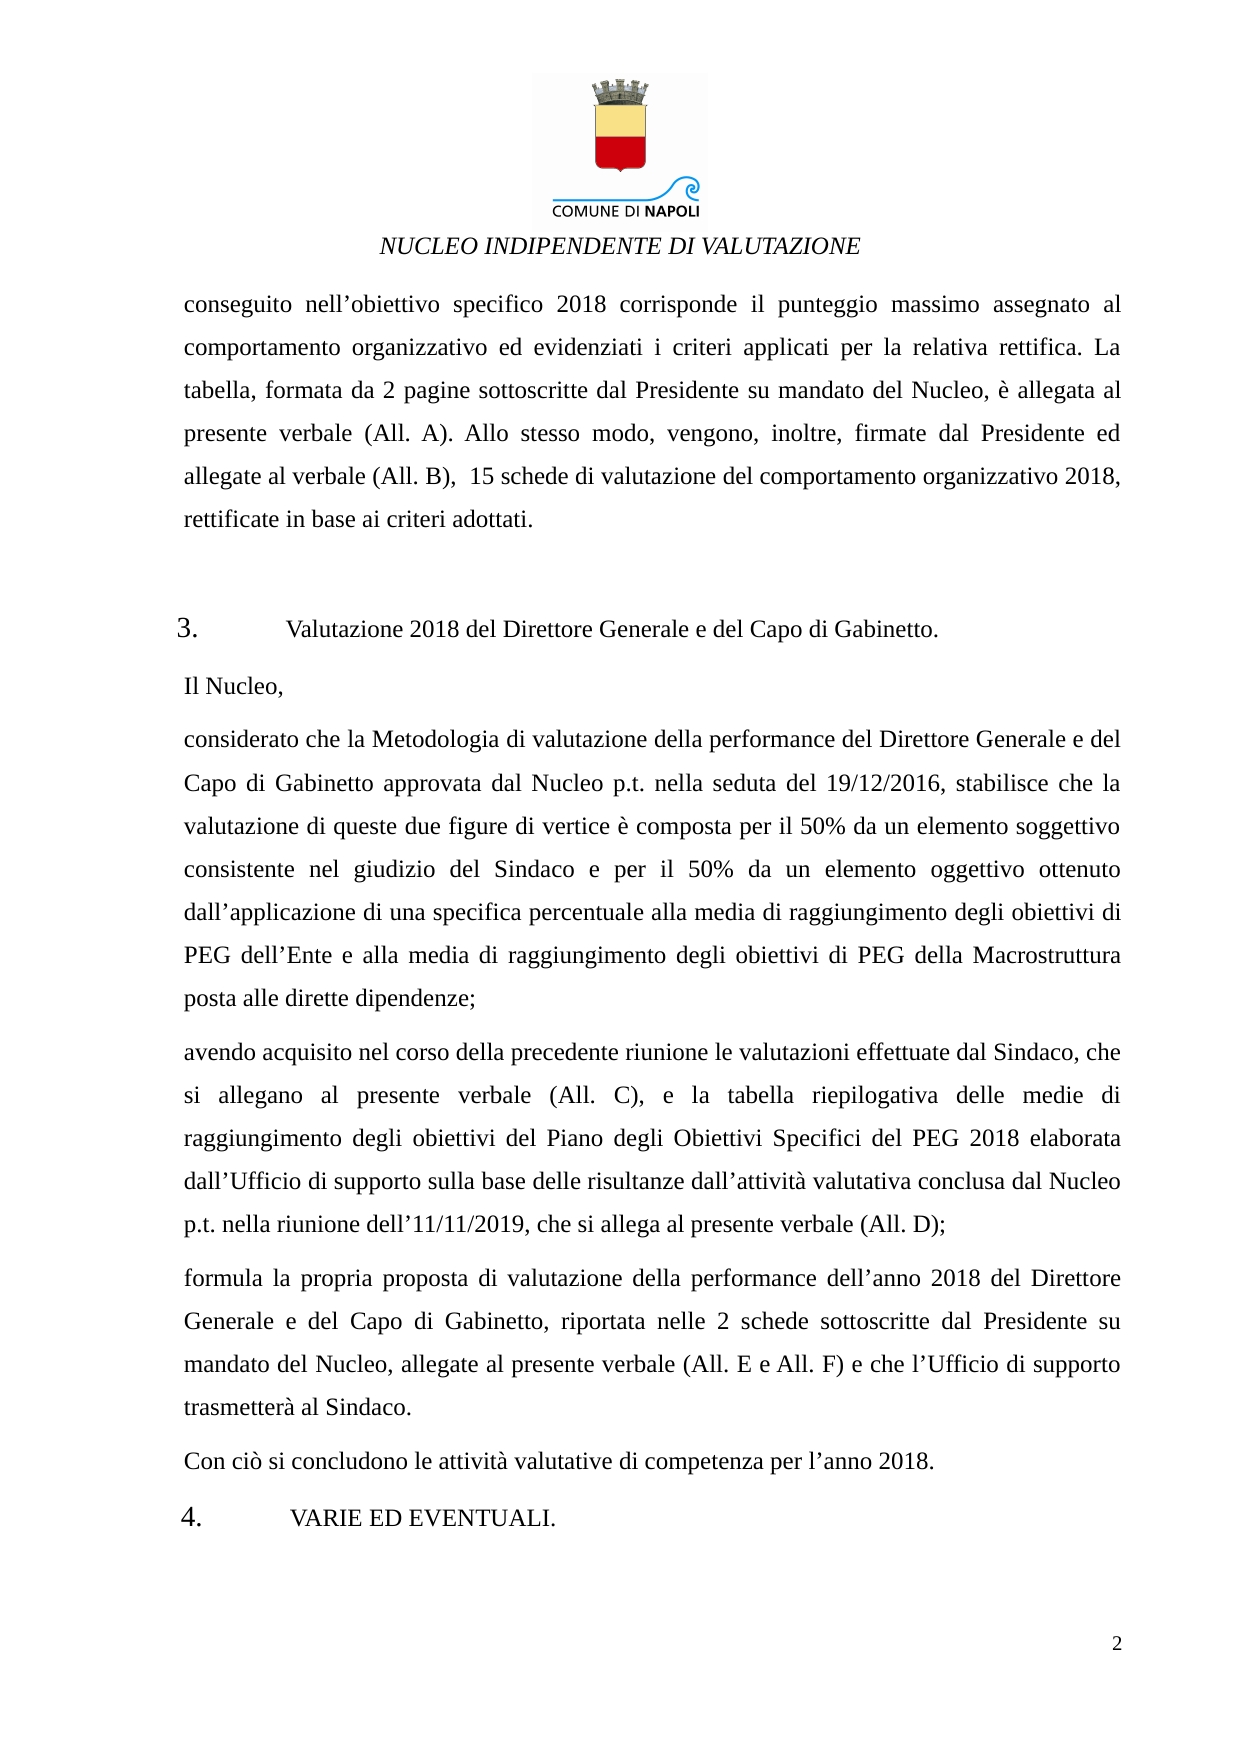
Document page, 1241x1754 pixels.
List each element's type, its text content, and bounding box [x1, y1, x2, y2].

picture [532, 73, 709, 232]
text considerato che la Metodologia di valutazione della performance del Direttore Generale e del Capo di Gabinetto approvata dal Nucleo p.t. nella seduta del 19/12/2016, stabilisce che la valutazione di queste due figure di vertice è composta per il 50% da un elemento soggettivo consistente nel giudizio del Sindaco e per il 50% da un elemento oggettivo ottenuto dall’applicazione di una specifica percentuale alla media di raggiungimento degli obiettivi di PEG dell’Ente e alla media di raggiungimento degli obiettivi di PEG della Macrostruttura posta alle dirette dipendenze; [184, 724, 1122, 1012]
text 4. VARIE ED EVENTUALI. [118, 1499, 1122, 1533]
text Il Nucleo, [184, 671, 1122, 700]
text formula la propria proposta di valutazione della performance dell’anno 2018 del Direttore Generale e del Capo di Gabinetto, riportata nelle 2 schede sottoscritte dal Presidente su mandato del Nucleo, allegate al presente verbale (All. E e All. F) e che l’Ufficio di supporto trasmetterà al Sindaco. [184, 1263, 1122, 1421]
text avendo acquisito nel corso della precedente riunione le valutazioni effettuate dal Sindaco, che si allegano al presente verbale (All. C), e la tabella riepilogativa delle medie di raggiungimento degli obiettivi del Piano degli Obiettivi Specifici del PEG 2018 elaborata dall’Ufficio di supporto sulla base delle risultanze dall’attività valutativa conclusa dal Nucleo p.t. nella riunione dell’11/11/2019, che si allega al presente verbale (All. D); [184, 1037, 1122, 1238]
text Con ciò si concludono le attività valutative di competenza per l’anno 2018. [184, 1446, 1122, 1474]
text 3. Valutazione 2018 del Direttore Generale e del Capo di Gabinetto. [118, 610, 1122, 644]
